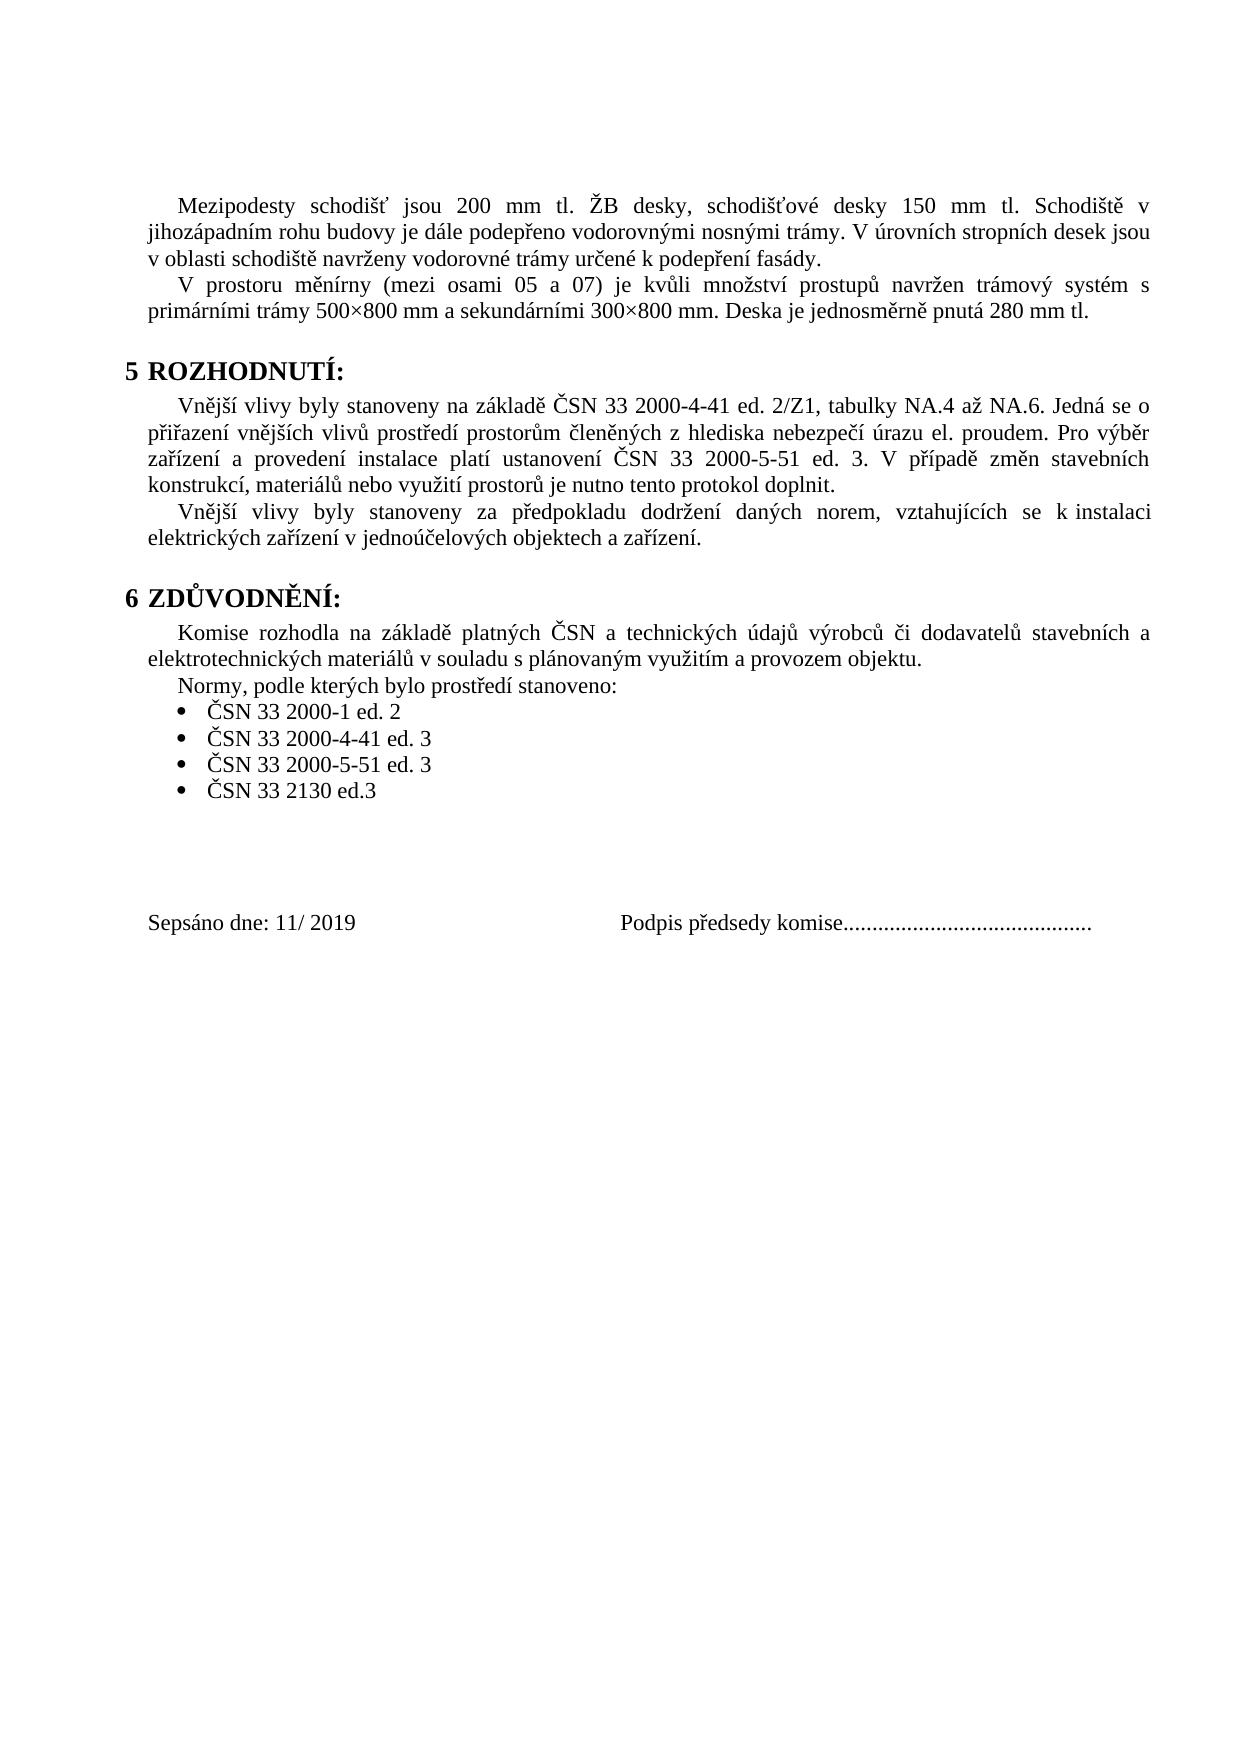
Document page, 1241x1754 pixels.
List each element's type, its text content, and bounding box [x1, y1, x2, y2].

text ČSN 33 2000-4-41 ed. 3 [177, 724, 1152, 751]
text Mezipodesty schodišť jsou 200 mm tl. ŽB desky, schodišťové desky 150 mm tl. Schodiště v jihozápadním rohu budovy je dále podepřeno vodorovnými nosnými trámy. V úrovních stropních desek jsou v oblasti schodiště navrženy vodorovné trámy určené k podepření fasády. [148, 192, 1152, 271]
text Rozhodnutí: [125, 355, 1152, 386]
text Vnější vlivy byly stanoveny na základě ČSN 33 2000-4-41 ed. 2/Z1, tabulky NA.4 až NA.6. Jedná se o přiřazení vnějších vlivů prostředí prostorům členěných z hlediska nebezpečí úrazu el. proudem. Pro výběr zařízení a provedení instalace platí ustanovení ČSN 33 2000-5-51 ed. 3. V případě změn stavebních konstrukcí, materiálů nebo využití prostorů je nutno tento protokol doplnit. [148, 392, 1152, 498]
text Komise rozhodla na základě platných ČSN a technických údajů výrobců či dodavatelů stavebních a elektrotechnických materiálů v souladu s plánovaným využitím a provozem objektu. [148, 619, 1152, 672]
text Normy, podle kterých bylo prostředí stanoveno: [148, 672, 1152, 698]
text Zdůvodnění: [125, 582, 1152, 613]
text V prostoru měnírny (mezi osami 05 a 07) je kvůli množství prostupů navržen trámový systém s primárními trámy 500×800 mm a sekundárními 300×800 mm. Deska je jednosměrně pnutá 280 mm tl. [148, 271, 1152, 324]
text ČSN 33 2000-1 ed. 2 [177, 698, 1152, 724]
text Vnější vlivy byly stanoveny za předpokladu dodržení daných norem, vztahujících se k instalaci elektrických zařízení v jednoúčelových objektech a zařízení. [148, 498, 1152, 551]
text Sepsáno dne: 11/ 2019 Podpis předsedy komise [148, 909, 1152, 935]
text ČSN 33 2000-5-51 ed. 3 [177, 751, 1152, 777]
text ČSN 33 2130 ed.3 [177, 777, 1152, 804]
